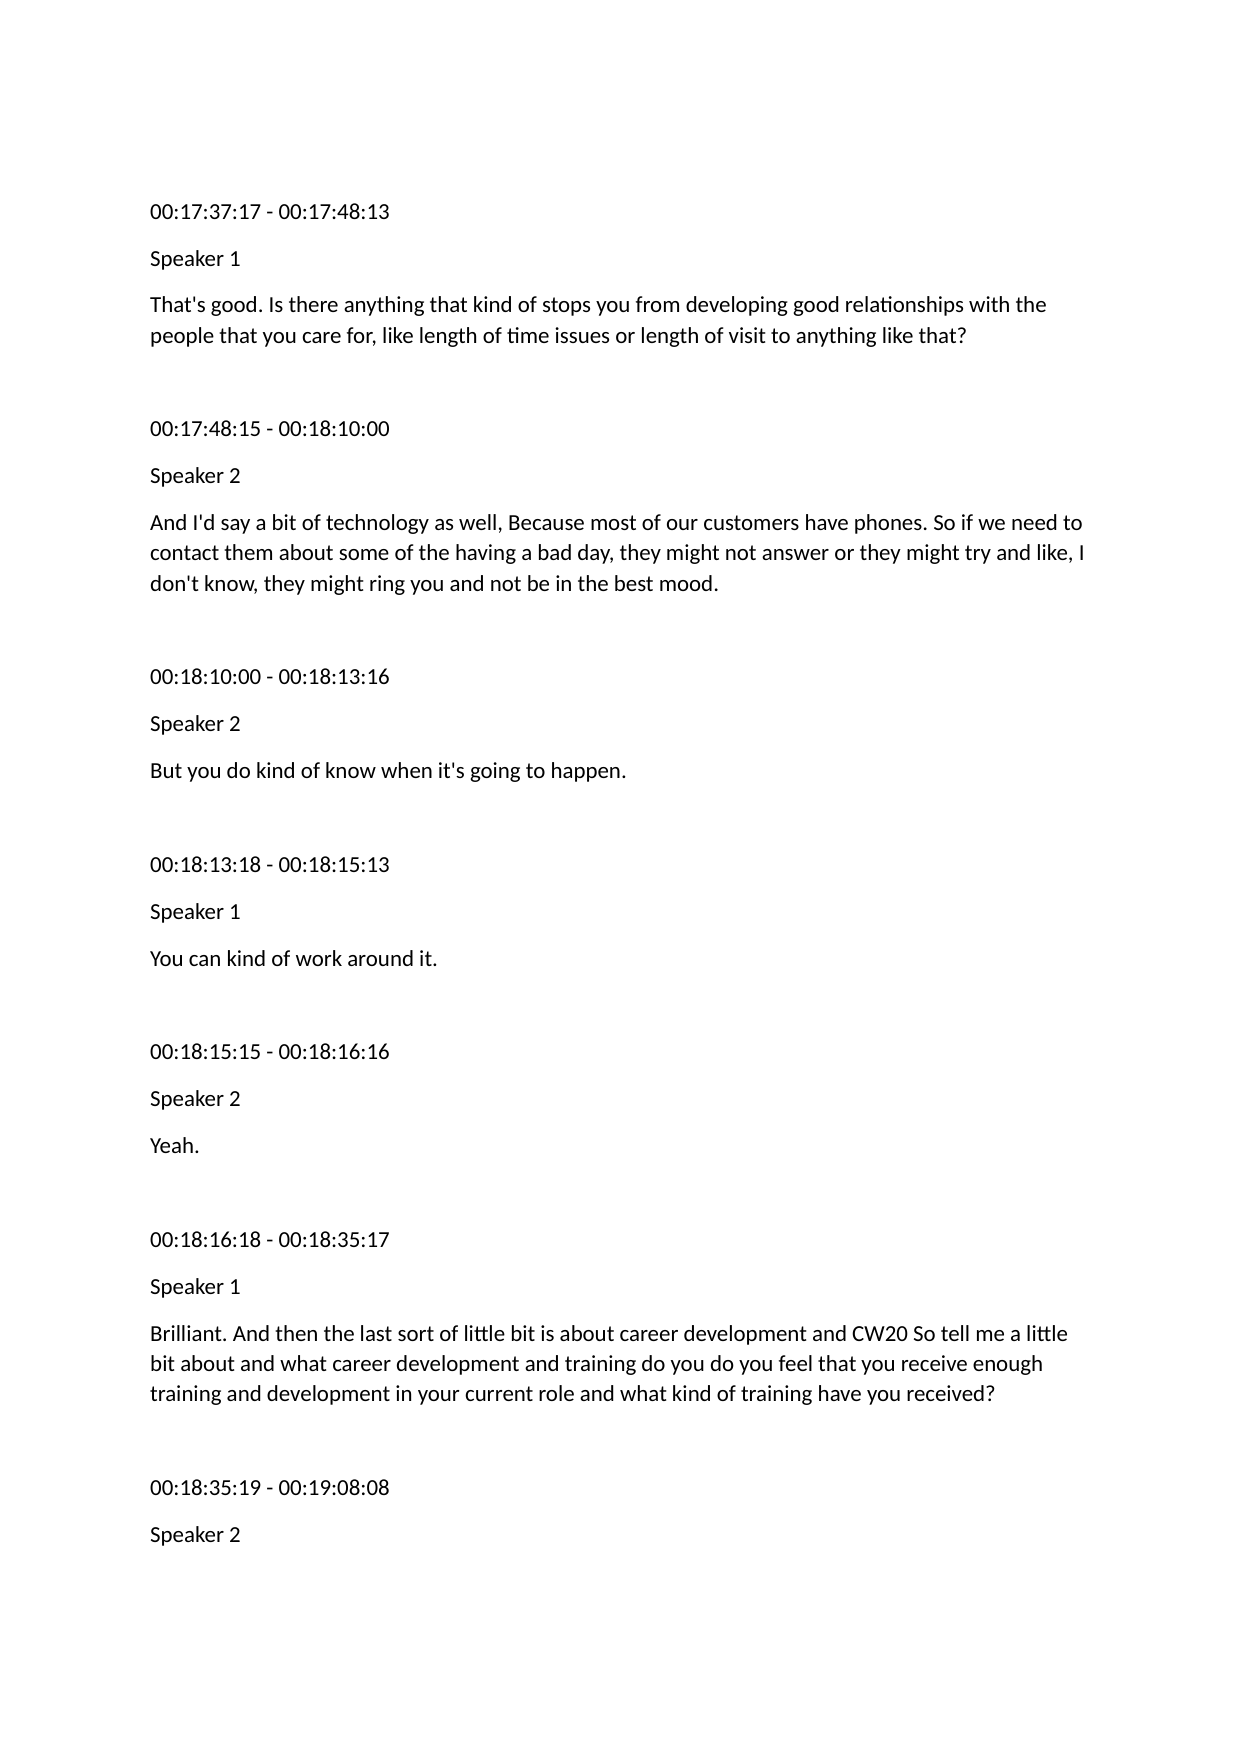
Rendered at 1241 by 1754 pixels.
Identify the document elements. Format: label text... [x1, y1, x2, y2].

text 00:18:10:00 - 00:18:13:16 [150, 662, 1090, 691]
text 00:18:16:18 - 00:18:35:17 [150, 1225, 1090, 1253]
text Speaker 1 [150, 1272, 1090, 1300]
text Speaker 2 [150, 1520, 1090, 1548]
text 00:18:35:19 - 00:19:08:08 [150, 1473, 1090, 1501]
text 00:17:37:17 - 00:17:48:13 [150, 197, 1090, 225]
text 00:17:48:15 - 00:18:10:00 [150, 414, 1090, 443]
text But you do kind of know when it's going to happen. [150, 756, 1090, 784]
text Speaker 2 [150, 1084, 1090, 1112]
text 00:18:15:15 - 00:18:16:16 [150, 1037, 1090, 1066]
text 00:18:13:18 - 00:18:15:13 [150, 850, 1090, 878]
text Speaker 2 [150, 461, 1090, 489]
text That's good. Is there anything that kind of stops you from developing good relationships with the people that you care for, like length of time issues or length of visit to anything like that? [150, 291, 1090, 349]
text Speaker 2 [150, 709, 1090, 737]
text And I'd say a bit of technology as well, Because most of our customers have phones. So if we need to contact them about some of the having a bad day, they might not answer or they might try and like, I don't know, they might ring you and not be in the best mood. [150, 508, 1090, 597]
text Speaker 1 [150, 244, 1090, 272]
text You can kind of work around it. [150, 944, 1090, 972]
text Speaker 1 [150, 897, 1090, 925]
text Yeah. [150, 1131, 1090, 1159]
text Brilliant. And then the last sort of little bit is about career development and CW20 So tell me a little bit about and what career development and training do you do you feel that you receive enough training and development in your current role and what kind of training have you received? [150, 1319, 1090, 1407]
